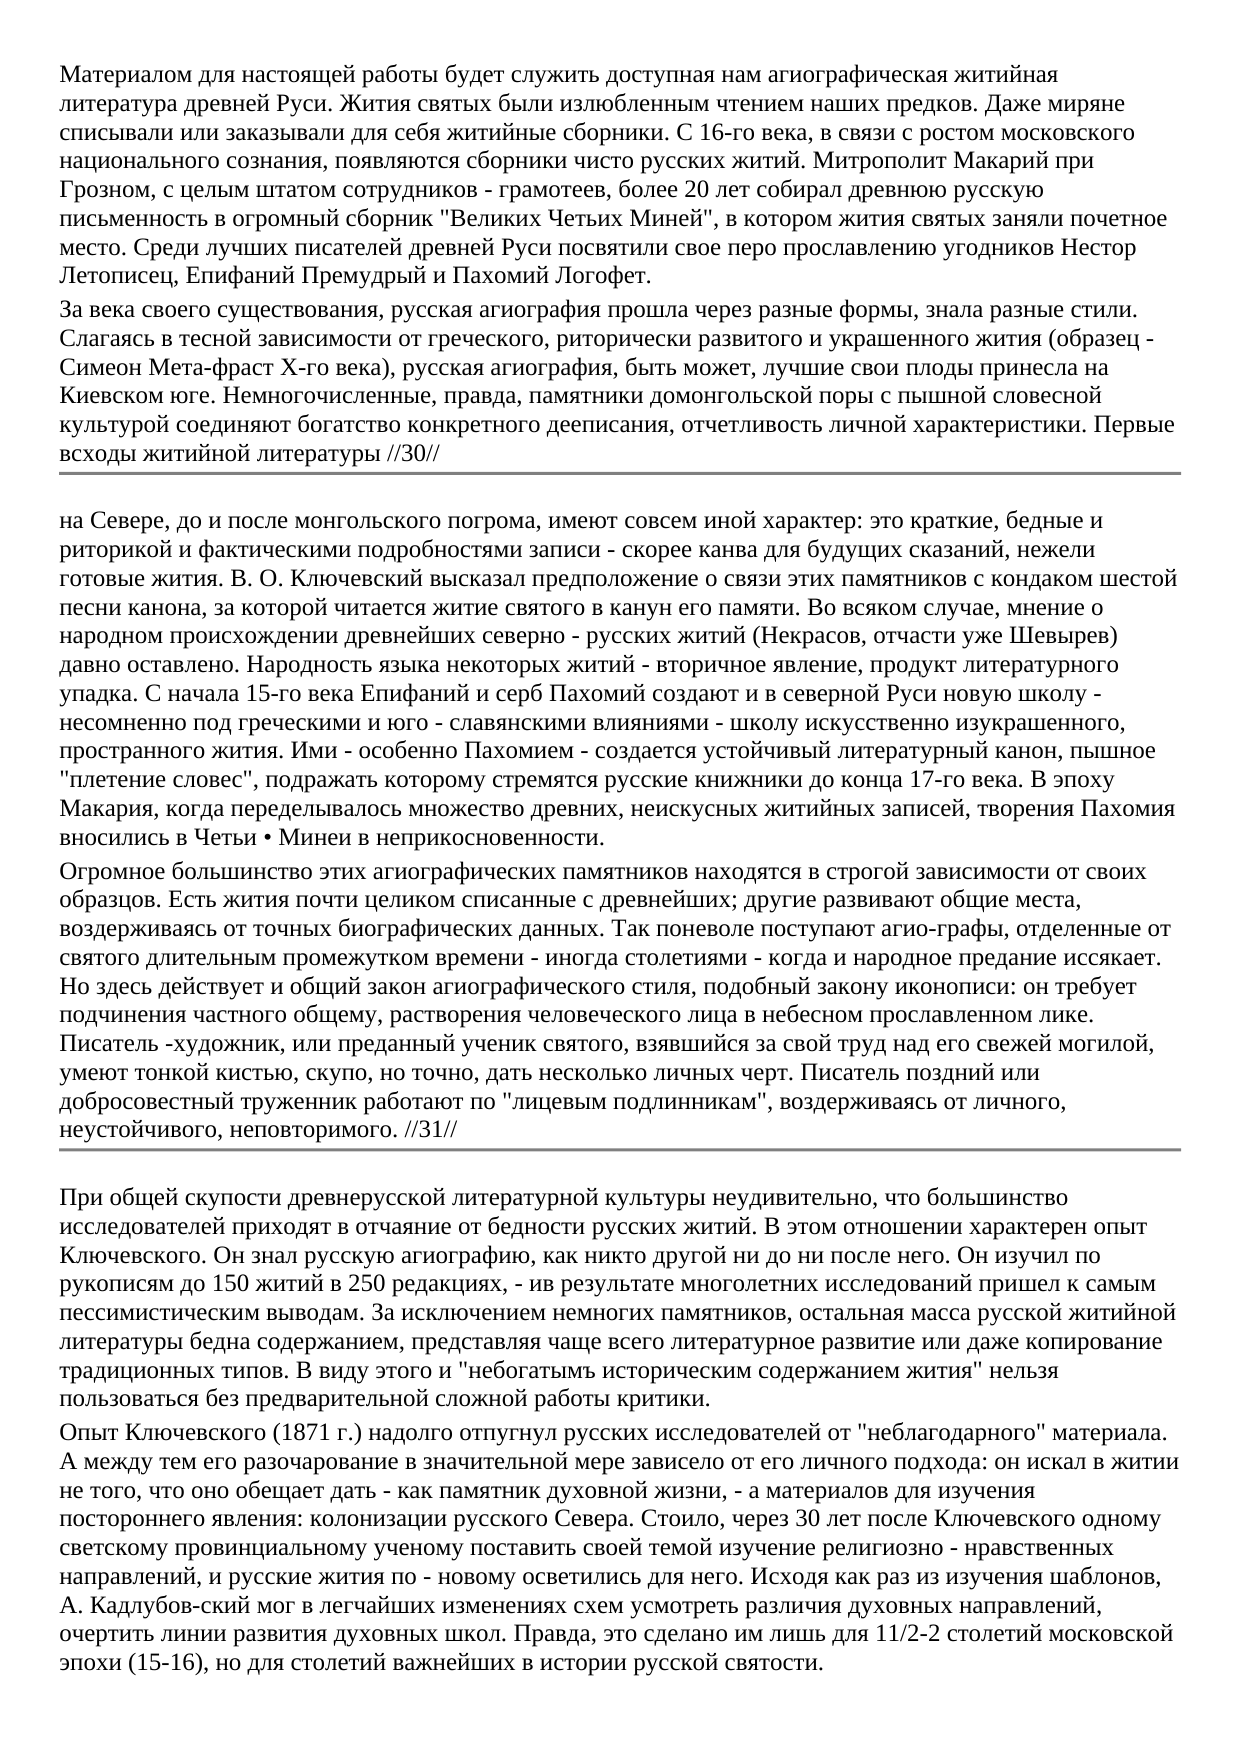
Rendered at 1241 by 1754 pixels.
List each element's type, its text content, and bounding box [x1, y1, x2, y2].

text Материалом для настоящей работы будет служить доступная нам агиографическая житийная литература древней Руси. Жития святых были излюбленным чтением наших предков. Даже миряне списывали или заказывали для себя житийные сборники. С 16-го века, в связи с ростом московского национального сознания, появляются сборники чисто русских житий. Митрополит Макарий при Грозном, с целым штатом сотрудников - грамотеев, более 20 лет собирал древнюю русскую письменность в огромный сборник "Великих Четьих Миней", в котором жития святых заняли почетное место. Среди лучших писателей древней Руси посвятили свое перо прославлению угодников Нестор Летописец, Епифаний Премудрый и Пахомий Логофет. [59, 59, 1181, 289]
text За века своего существования, русская агиография прошла через разные формы, знала разные стили. Слагаясь в тесной зависимости от греческого, риторически развитого и украшенного жития (образец - Симеон Мета-фраст Х-го века), русская агиография, быть может, лучшие свои плоды принесла на Киевском юге. Немногочисленные, правда, памятники домонгольской поры с пышной словесной культурой соединяют богатство конкретного дееписания, отчетливость личной характеристики. Первые всходы житийной литературы //30// [59, 294, 1181, 467]
text Опыт Ключевского (1871 г.) надолго отпугнул русских исследователей от "неблагодарного" материала. А между тем его разочарование в значительной мере зависело от его личного подхода: он искал в житии не того, что оно обещает дать - как памятник духовной жизни, - а материалов для изучения постороннего явления: колонизации русского Севера. Стоило, через 30 лет после Ключевского одному светскому провинциальному ученому поставить своей темой изучение религиозно - нравственных направлений, и русские жития по - новому осветились для него. Исходя как раз из изучения шаблонов, А. Кадлубов-ский мог в легчайших изменениях схем усмотреть различия духовных направлений, очертить линии развития духовных школ. Правда, это сделано им лишь для 11/2-2 столетий московской эпохи (15-16), но для столетий важнейших в истории русской святости. [59, 1417, 1181, 1676]
text При общей скупости древнерусской литературной культуры неудивительно, что большинство исследователей приходят в отчаяние от бедности русских житий. В этом отношении характерен опыт Ключевского. Он знал русскую агиографию, как никто другой ни до ни после него. Он изучил по рукописям до 150 житий в 250 редакциях, - ив результате многолетних исследований пришел к самым пессимистическим выводам. За исключением немногих памятников, остальная масса русской житийной литературы бедна содержанием, представляя чаще всего литературное развитие или даже копирование традиционных типов. В виду этого и "небогатымъ историческим содержанием жития" нельзя пользоваться без предварительной сложной работы критики. [59, 1182, 1181, 1412]
text Огромное большинство этих агиографических памятников находятся в строгой зависимости от своих образцов. Есть жития почти целиком списанные с древнейших; другие развивают общие места, воздерживаясь от точных биографических данных. Так поневоле поступают агио-графы, отделенные от святого длительным промежутком времени - иногда столетиями - когда и народное предание иссякает. Но здесь действует и общий закон агиографического стиля, подобный закону иконописи: он требует подчинения частного общему, растворения человеческого лица в небесном прославленном лике. Писатель -художник, или преданный ученик святого, взявшийся за свой труд над его свежей могилой, умеют тонкой кистью, скупо, но точно, дать несколько личных черт. Писатель поздний или добросовестный труженник работают по "лицевым подлинникам", воздерживаясь от личного, неустойчивого, неповторимого. //31// [59, 856, 1181, 1143]
text на Севере, до и после монгольского погрома, имеют совсем иной характер: это краткие, бедные и риторикой и фактическими подробностями записи - скорее канва для будущих сказаний, нежели готовые жития. В. О. Ключевский высказал предположение о связи этих памятников с кондаком шестой песни канона, за которой читается житие святого в канун его памяти. Во всяком случае, мнение о народном происхождении древнейших северно - русских житий (Некрасов, отчасти уже Шевырев) давно оставлено. Народность языка некоторых житий - вторичное явление, продукт литературного упадка. С начала 15-го века Епифаний и серб Пахомий создают и в северной Руси новую школу - несомненно под греческими и юго - славянскими влияниями - школу искусственно изукрашенного, пространного жития. Ими - особенно Пахомием - создается устойчивый литературный канон, пышное "плетение словес", подражать которому стремятся русские книжники до конца 17-го века. В эпоху Макария, когда переделывалось множество древних, неискусных житийных записей, творения Пахомия вносились в Четьи • Минеи в неприкосновенности. [59, 506, 1181, 851]
